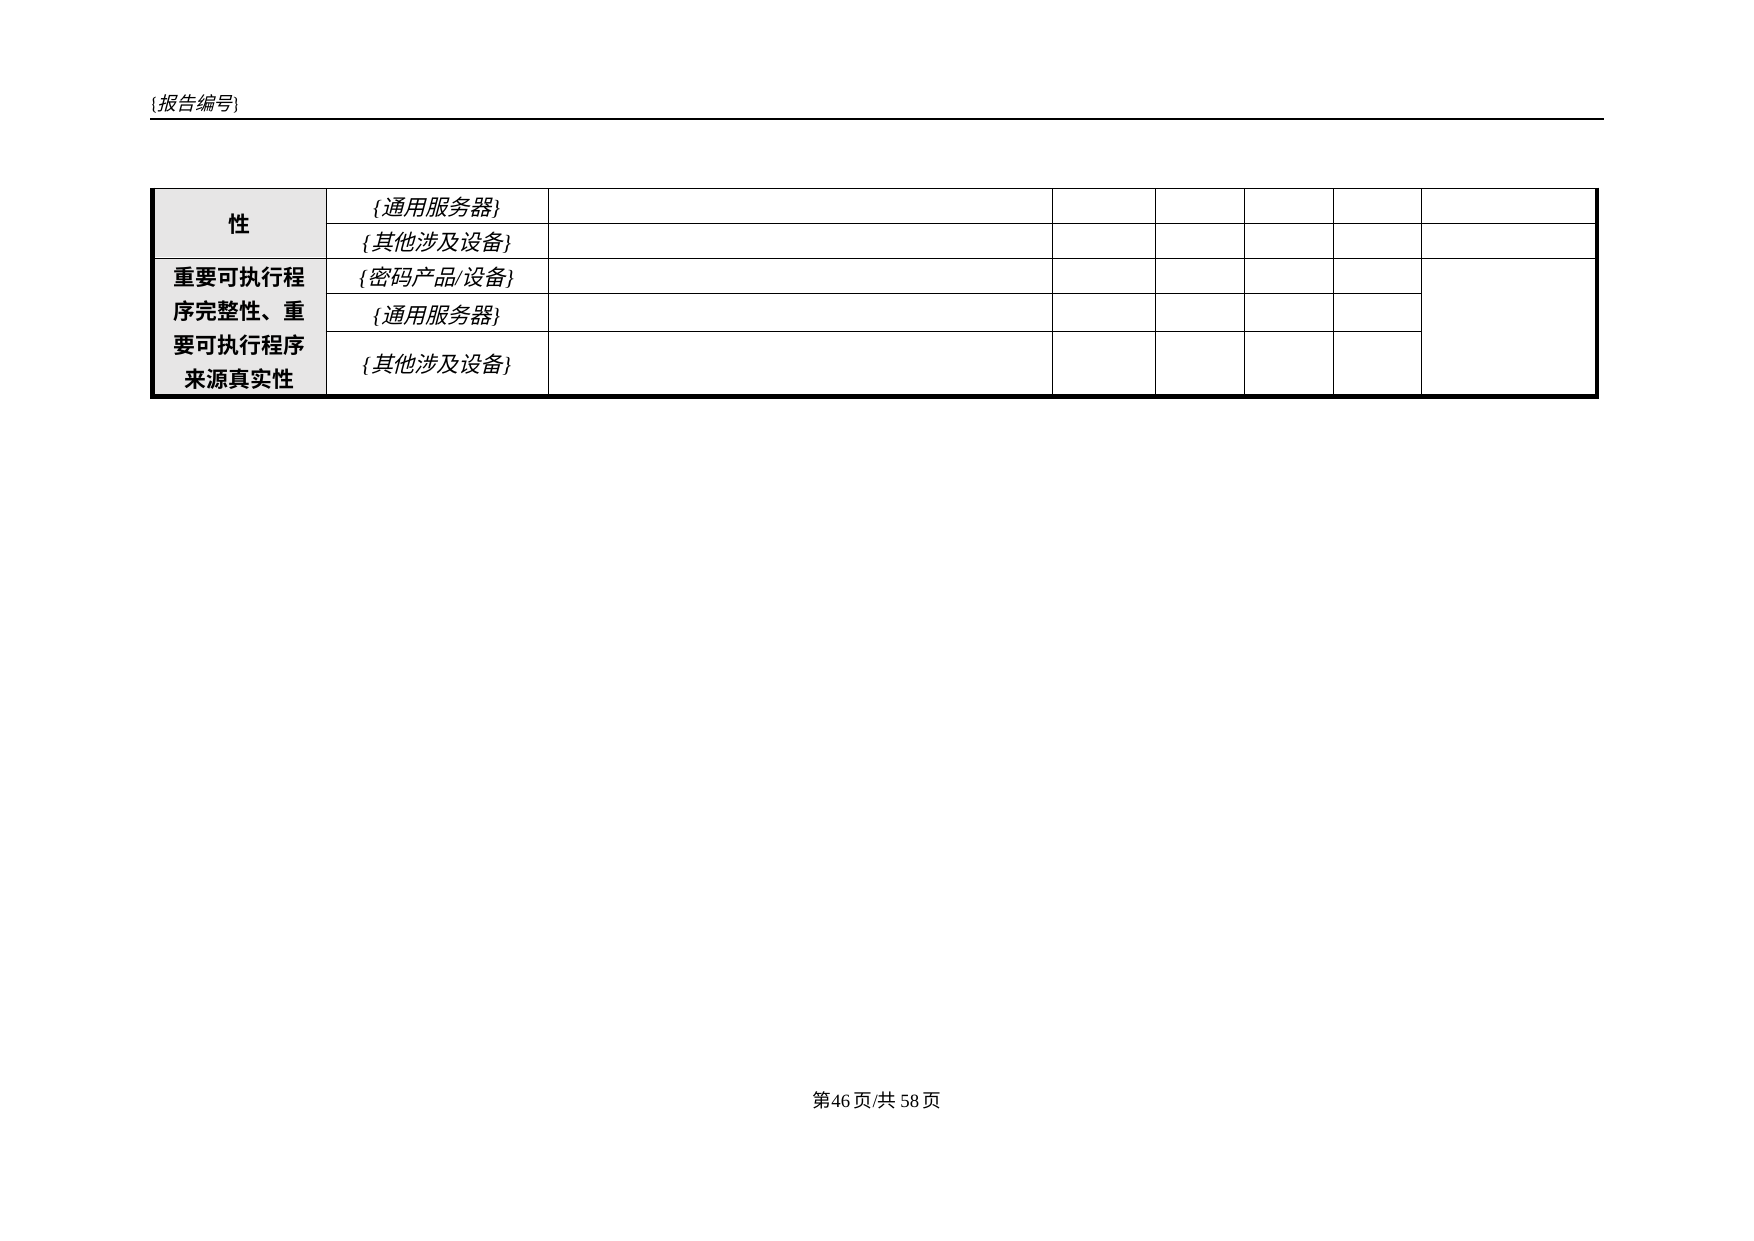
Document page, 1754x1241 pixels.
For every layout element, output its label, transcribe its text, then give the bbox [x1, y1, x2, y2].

table_cell [1156, 259, 1244, 292]
table_cell {密码产品/设备} [327, 259, 548, 292]
table_cell [1245, 294, 1333, 331]
table_cell [1156, 332, 1244, 394]
table_cell [1245, 189, 1333, 222]
table_cell [1245, 224, 1333, 257]
table_cell [1334, 224, 1421, 257]
table_cell [1156, 224, 1244, 257]
table_cell [1334, 294, 1421, 331]
table_cell [549, 224, 1052, 257]
table_cell 重要可执行程序完整性、重要可执行程序来源真实性 [155, 259, 326, 394]
table_cell [1053, 259, 1155, 292]
table_cell [1245, 259, 1333, 292]
table_cell [1053, 332, 1155, 394]
table_cell [549, 259, 1052, 292]
table_cell [1053, 189, 1155, 222]
table_cell {其他涉及设备} [327, 332, 548, 394]
table_cell [549, 189, 1052, 222]
table_cell [1422, 224, 1595, 257]
table_cell [1334, 332, 1421, 394]
table_cell {通用服务器} [327, 189, 548, 222]
table_cell [1245, 332, 1333, 394]
table_cell {其他涉及设备} [327, 224, 548, 257]
table_cell [1053, 224, 1155, 257]
table_cell [1422, 189, 1595, 222]
table_cell [1053, 294, 1155, 331]
table_cell [549, 294, 1052, 331]
table_cell [1334, 189, 1421, 222]
table_cell [1422, 259, 1595, 394]
table_cell [549, 332, 1052, 394]
table_cell {通用服务器} [327, 294, 548, 331]
table_cell 日志记录完整性 [155, 189, 326, 257]
table_cell [1156, 189, 1244, 222]
table_cell [1156, 294, 1244, 331]
table_cell [1334, 259, 1421, 292]
